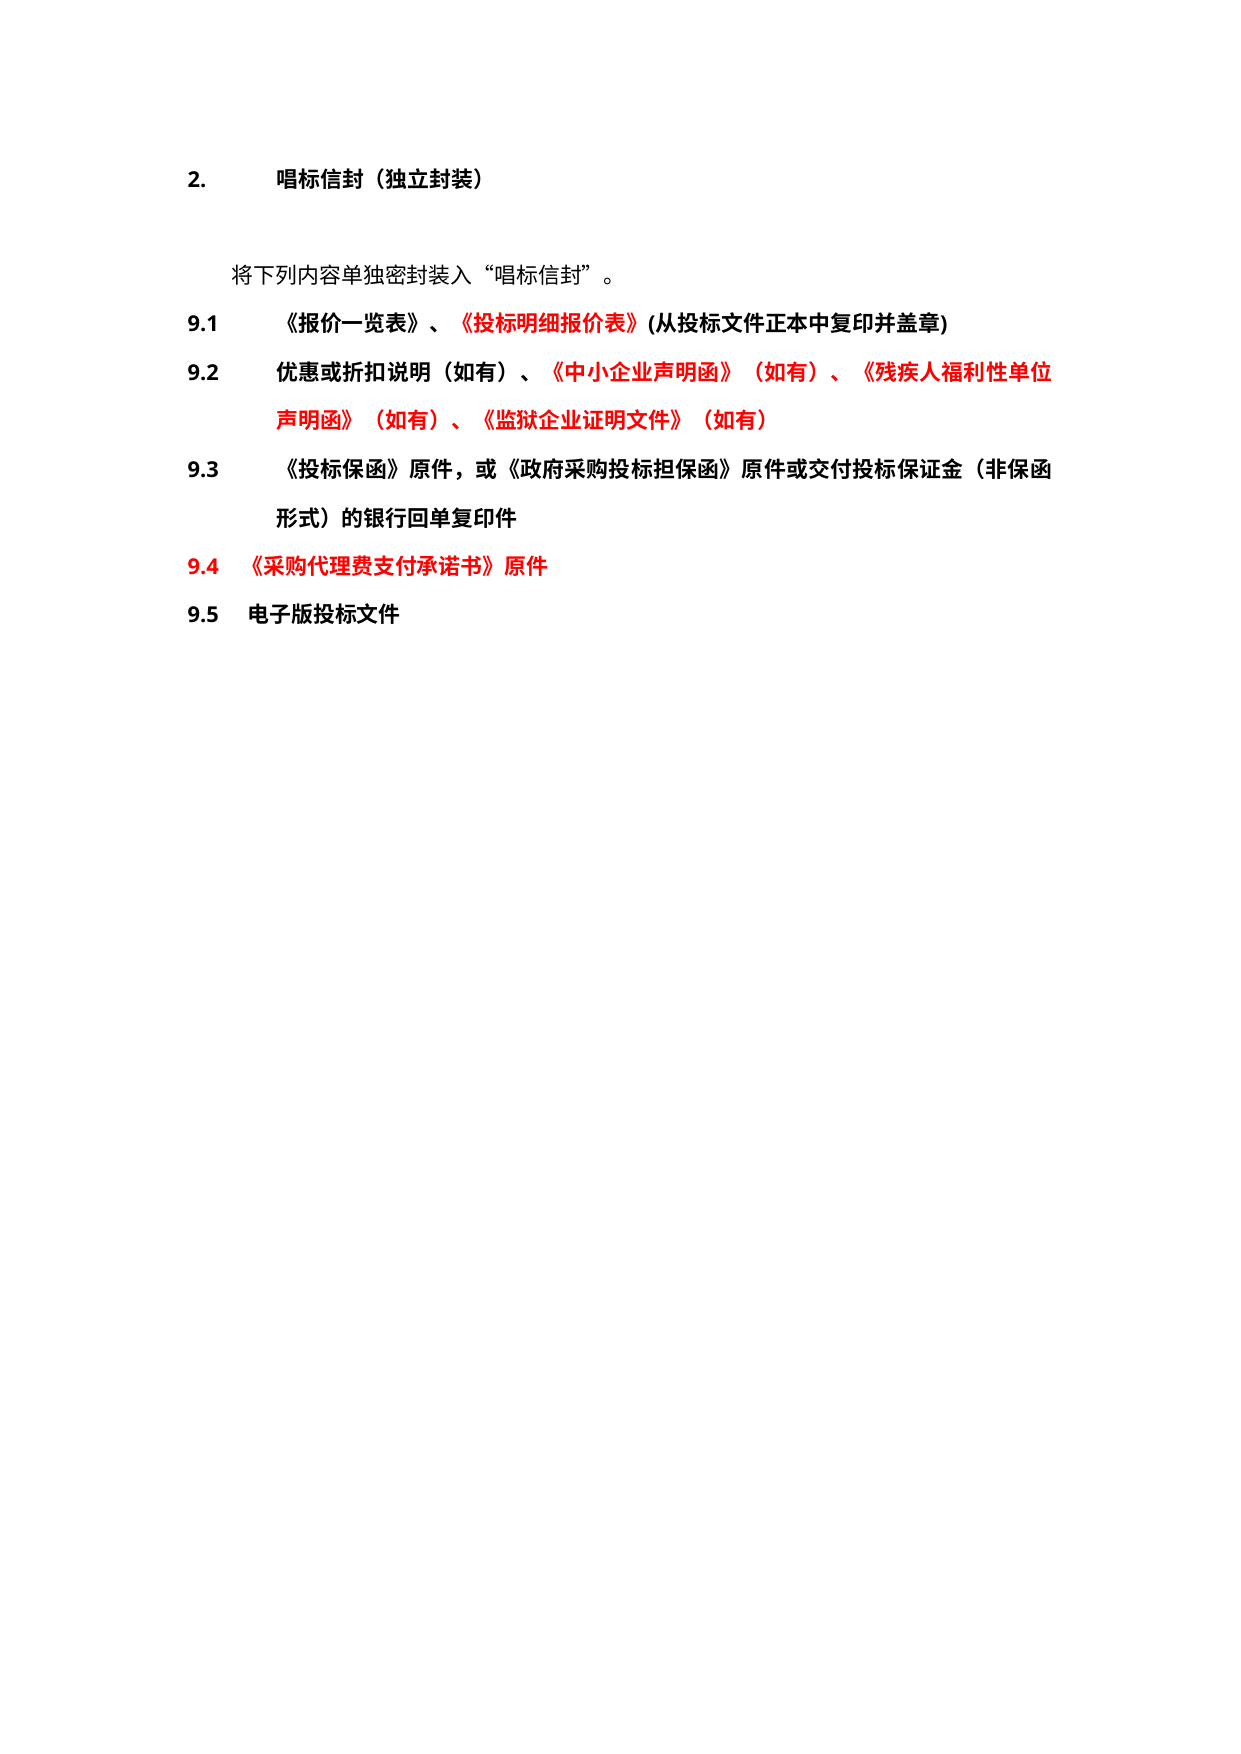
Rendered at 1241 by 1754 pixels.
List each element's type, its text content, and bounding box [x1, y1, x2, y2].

subtitle 9.5 电子版投标文件 [187, 597, 1053, 629]
subtitle 唱标信封（独立封装） [187, 162, 1053, 194]
subtitle 9.4 《采购代理费支付承诺书》原件 [187, 548, 1053, 581]
subtitle 9.1 《报价一览表》、《投标明细报价表》(从投标文件正本中复印并盖章) [187, 306, 1053, 338]
subtitle 9.3 《投标保函》原件，或《政府采购投标担保函》原件或交付投标保证金（非保函形式）的银行回单复印件 [187, 451, 1053, 533]
subtitle 9.2 优惠或折扣说明（如有）、《中小企业声明函》（如有）、《残疾人福利性单位声明函》（如有）、《监狱企业证明文件》（如有） [187, 354, 1053, 436]
text 将下列内容单独密封装入“唱标信封”。 [187, 258, 1053, 290]
